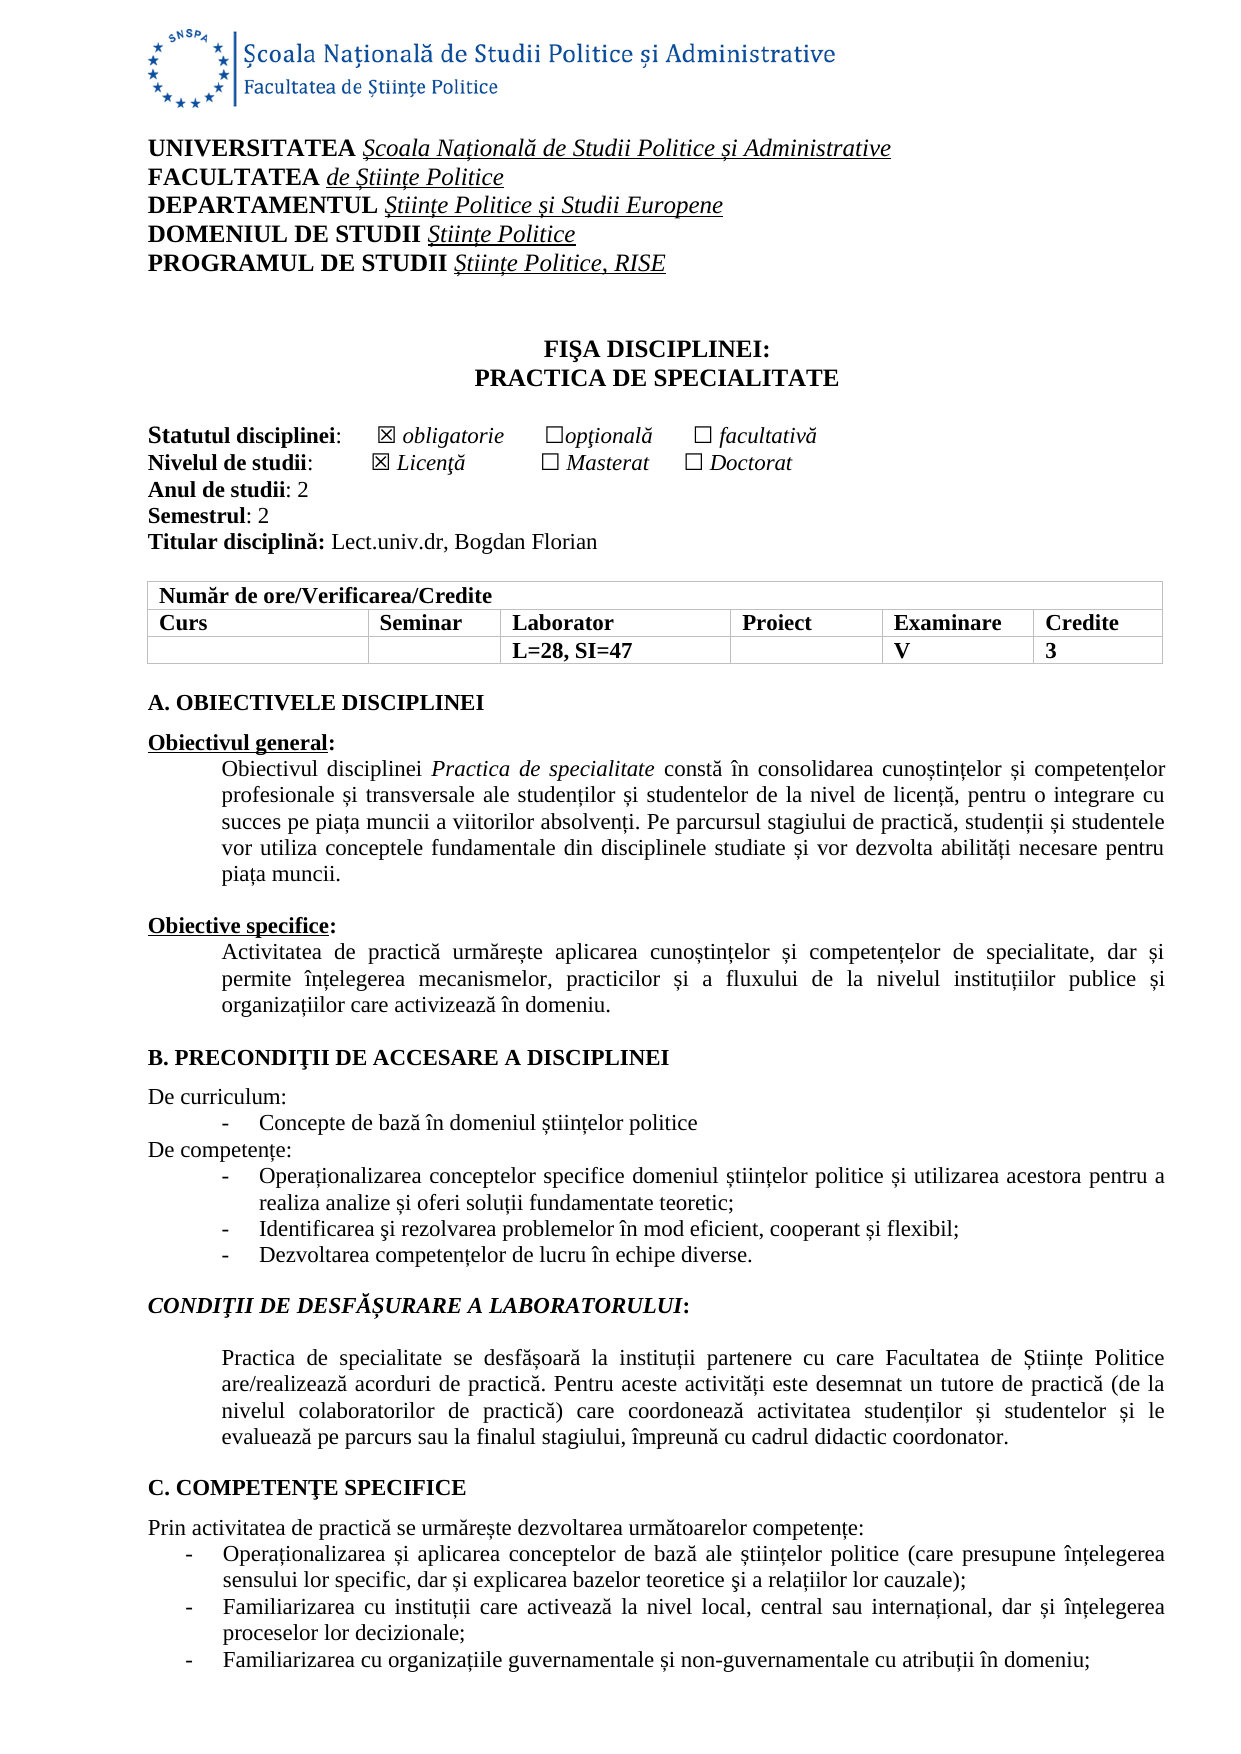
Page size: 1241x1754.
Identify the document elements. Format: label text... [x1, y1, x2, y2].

text Prin activitatea de practică se urmărește dezvoltarea următoarelor competențe: [148, 1514, 1166, 1540]
text FIŞA DISCIPLINEI: [148, 334, 1166, 363]
text PRACTICA DE SPECIALITATE [148, 363, 1166, 392]
list Dezvoltarea competențelor de lucru în echipe diverse. [221, 1241, 1166, 1268]
text Obiectivul general: [148, 729, 1226, 755]
text Statutul disciplinei: ☒ obligatorie ☐opţională ☐ facultativă [148, 421, 1166, 449]
text Titular disciplină: Lect.univ.dr, Bogdan Florian [148, 528, 1166, 555]
text C. COMPETENŢE SPECIFICE [148, 1474, 1226, 1501]
picture [147, 29, 836, 108]
text Activitatea de practică urmărește aplicarea cunoștințelor și competențelor de specialitate, dar și permite înțelegerea mecanismelor, practicilor și a fluxului de la nivelul instituțiilor publice și organizațiilor care activizează în domeniu. [221, 938, 1166, 1017]
table_cell V [883, 637, 1033, 663]
table_cell Laborator [501, 610, 730, 636]
table_cell L=28, SI=47 [501, 637, 730, 663]
list Concepte de bază în domeniul științelor politice [221, 1109, 1166, 1136]
list Operaționalizarea conceptelor specifice domeniul științelor politice și utilizarea acestora pentru a realiza analize și oferi soluții fundamentate teoretic; [221, 1162, 1166, 1215]
table_cell [369, 637, 500, 663]
table_cell 3 [1034, 637, 1162, 663]
text Obiectivul disciplinei Practica de specialitate constă în consolidarea cunoștințelor și competențelor profesionale și transversale ale studenților și studentelor de la nivel de licență, pentru o integrare cu succes pe piața muncii a viitorilor absolvenți. Pe parcursul stagiului de practică, studenții și studentele vor utiliza conceptele fundamentale din disciplinele studiate și vor dezvolta abilități necesare pentru piața muncii. [221, 755, 1166, 887]
text UNIVERSITATEA Școala Națională de Studii Politice și Administrative [148, 133, 1166, 162]
text CONDIŢII DE DESFĂȘURARE A LABORATORULUI: [148, 1293, 1166, 1319]
text Practica de specialitate se desfășoară la instituții partenere cu care Facultatea de Științe Politice are/realizează acorduri de practică. Pentru aceste activități este desemnat un tutore de practică (de la nivelul colaboratorilor de practică) care coordonează activitatea studenților și studentelor și le evaluează pe parcurs sau la finalul stagiului, împreună cu cadrul didactic coordonator. [221, 1344, 1166, 1449]
text B. PRECONDIŢII DE ACCESARE A DISCIPLINEI [148, 1044, 1226, 1070]
text Semestrul: 2 [148, 502, 1166, 528]
text PROGRAMUL DE STUDII Științe Politice, RISE [148, 248, 1226, 277]
text DOMENIUL DE STUDII Științe Politice [148, 219, 1226, 248]
text De curriculum: [148, 1083, 1166, 1109]
table_cell Curs [148, 610, 368, 636]
table_cell Examinare [883, 610, 1033, 636]
table_header Număr de ore/Verificarea/Credite [148, 582, 1162, 608]
text Anul de studii: 2 [148, 476, 1166, 502]
text Nivelul de studii: ☒ Licenţă ☐ Masterat ☐ Doctorat [148, 449, 1166, 476]
text De competențe: [148, 1136, 1166, 1162]
table_cell Credite [1034, 610, 1162, 636]
list Operaționalizarea și aplicarea conceptelor de bază ale științelor politice (care presupune înțelegerea sensului lor specific, dar și explicarea bazelor teoretice şi a relațiilor lor cauzale); [185, 1540, 1166, 1593]
table_cell [731, 637, 882, 663]
list Familiarizarea cu organizațiile guvernamentale și non-guvernamentale cu atribuții în domeniu; [185, 1646, 1166, 1672]
text DEPARTAMENTUL Științe Politice și Studii Europene [148, 191, 1166, 219]
text FACULTATEA de Științe Politice [148, 162, 1166, 191]
text A. OBIECTIVELE DISCIPLINEI [148, 689, 1226, 716]
list Identificarea şi rezolvarea problemelor în mod eficient, cooperant și flexibil; [221, 1215, 1166, 1241]
table_cell Proiect [731, 610, 882, 636]
list Familiarizarea cu instituții care activează la nivel local, central sau internațional, dar și înțelegerea proceselor lor decizionale; [185, 1593, 1166, 1646]
text Obiective specifice: [148, 912, 1226, 938]
table_cell Seminar [369, 610, 500, 636]
table_cell [148, 637, 368, 663]
